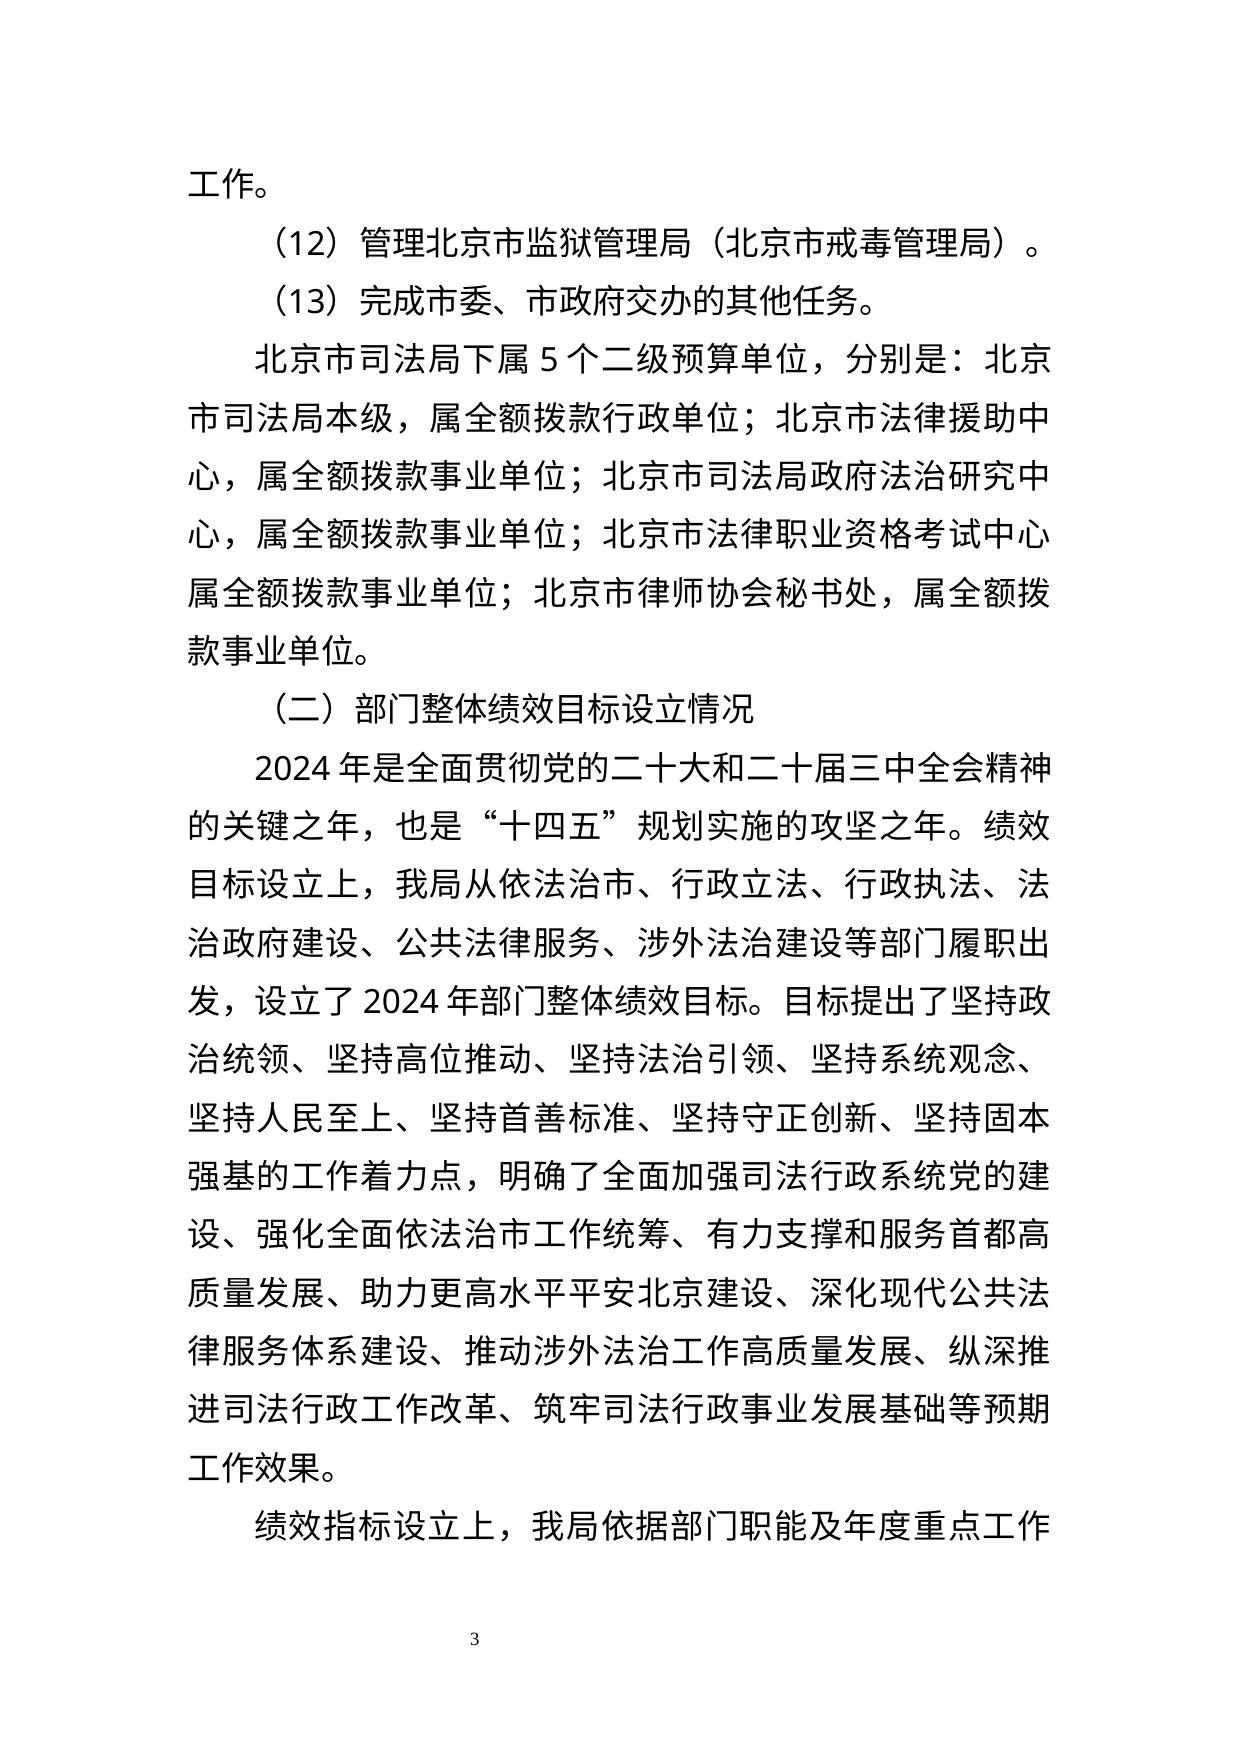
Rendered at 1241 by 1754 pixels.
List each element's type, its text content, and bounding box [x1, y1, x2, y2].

text （12）管理北京市监狱管理局（北京市戒毒管理局）。 [187, 208, 1053, 267]
text （二）部门整体绩效目标设立情况 [187, 675, 1053, 733]
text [187, 1492, 1053, 1550]
text （13）完成市委、市政府交办的其他任务。 [187, 267, 1053, 325]
text 2024年是全面贯彻党的二十大和二十届三中全会精神的关键之年，也是“十四五”规划实施的攻坚之年。绩效目标设立上，我局从依法治市、行政立法、行政执法、法治政府建设、公共法律服务、涉外法治建设等部门履职出发，设立了2024年部门整体绩效目标。目标提出了坚持政治统领、坚持高位推动、坚持法治引领、坚持系统观念、坚持人民至上、坚持首善标准、坚持守正创新、坚持固本强基的工作着力点，明确了全面加强司法行政系统党的建设、强化全面依法治市工作统筹、有力支撑和服务首都高质量发展、助力更高水平平安北京建设、深化现代公共法律服务体系建设、推动涉外法治工作高质量发展、纵深推进司法行政工作改革、筑牢司法行政事业发展基础等预期工作效果。 [187, 733, 1053, 1492]
text 北京市司法局下属5个二级预算单位，分别是：北京市司法局本级，属全额拨款行政单位；北京市法律援助中心，属全额拨款事业单位；北京市司法局政府法治研究中心，属全额拨款事业单位；北京市法律职业资格考试中心，属全额拨款事业单位；北京市律师协会秘书处，属全额拨款事业单位。 [187, 325, 1053, 675]
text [187, 150, 1053, 208]
